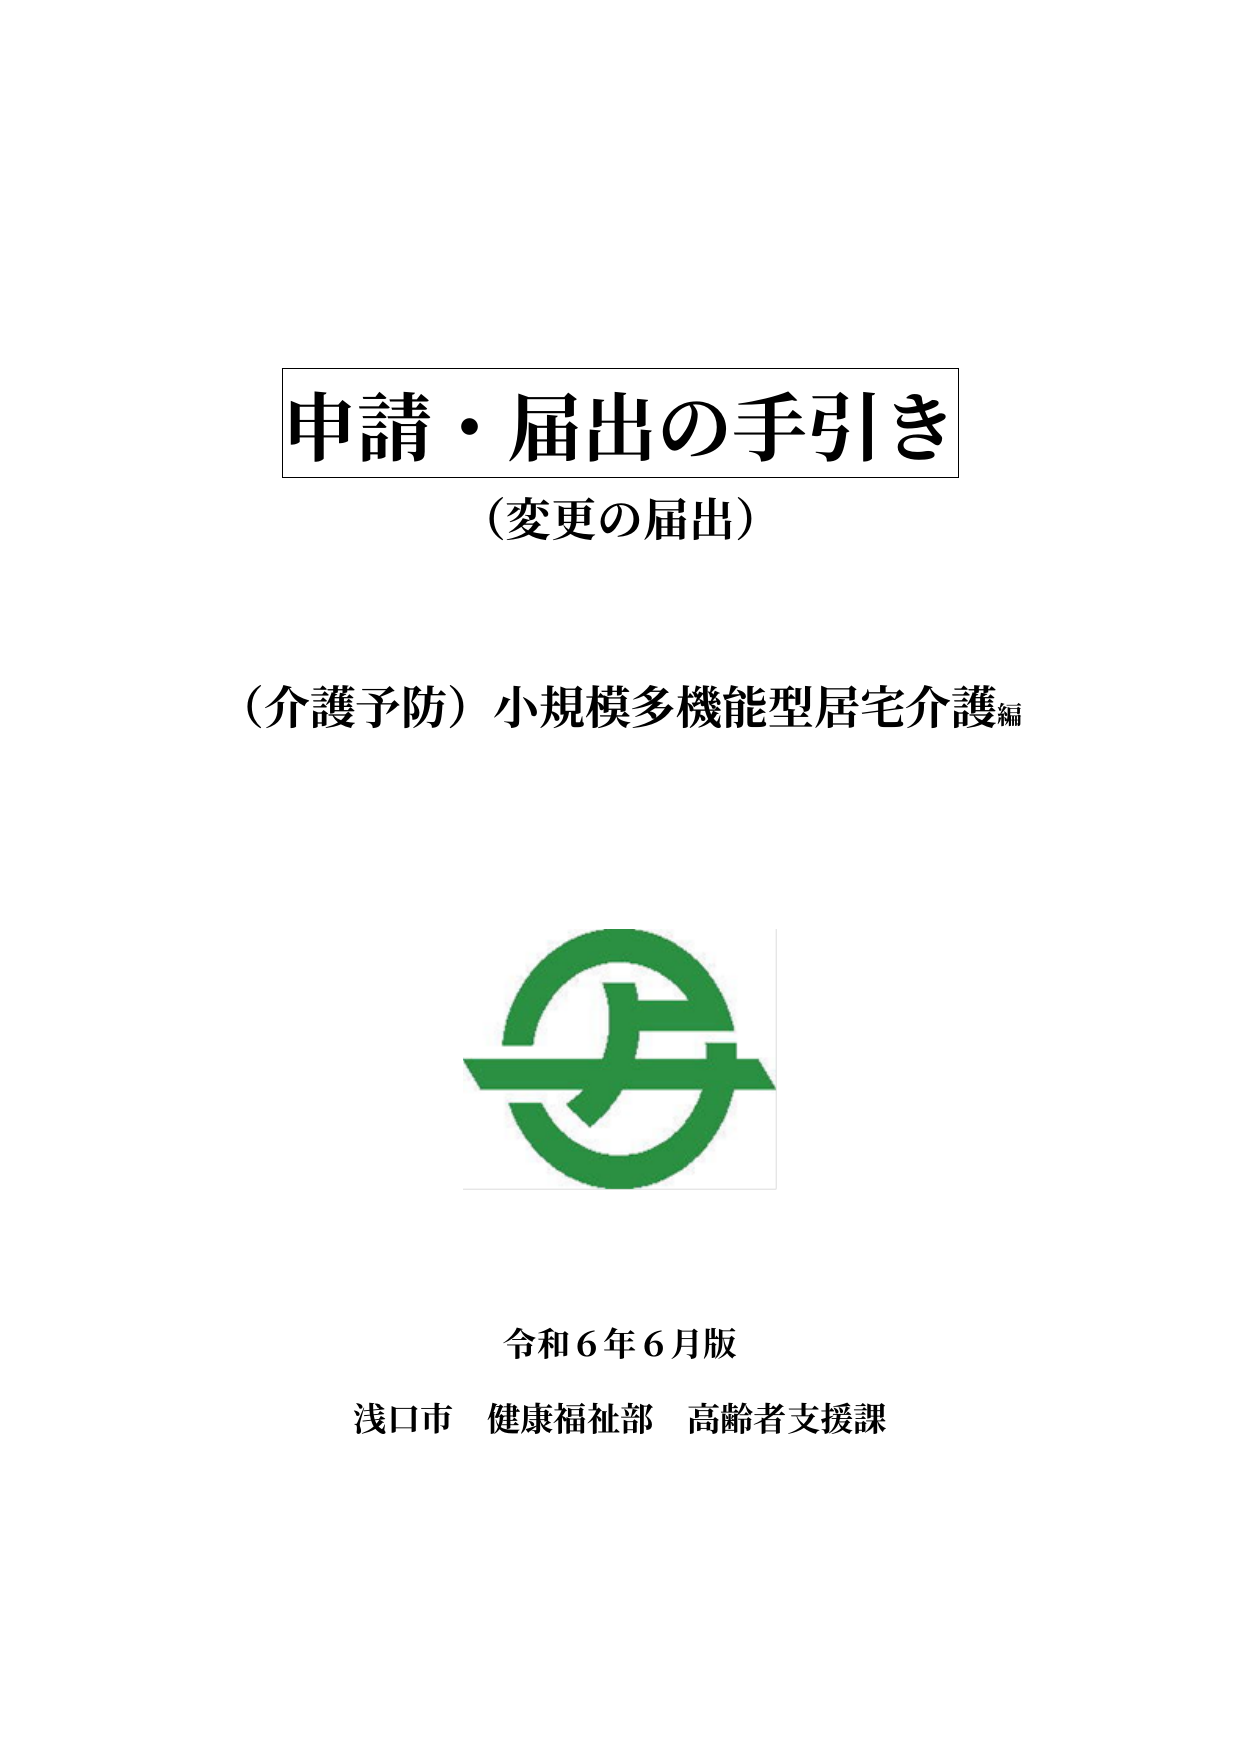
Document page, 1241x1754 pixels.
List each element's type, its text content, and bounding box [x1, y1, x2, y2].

text 浅口市 健康福祉部 高齢者支援課 [177, 1379, 1063, 1454]
picture [463, 929, 778, 1191]
text 令和６年６月版 [177, 1304, 1063, 1379]
text （介護予防）小規模多機能型居宅介護編 [177, 667, 1063, 742]
text 申請・届出の手引き [177, 367, 1063, 479]
text （変更の届出） [177, 479, 1063, 554]
